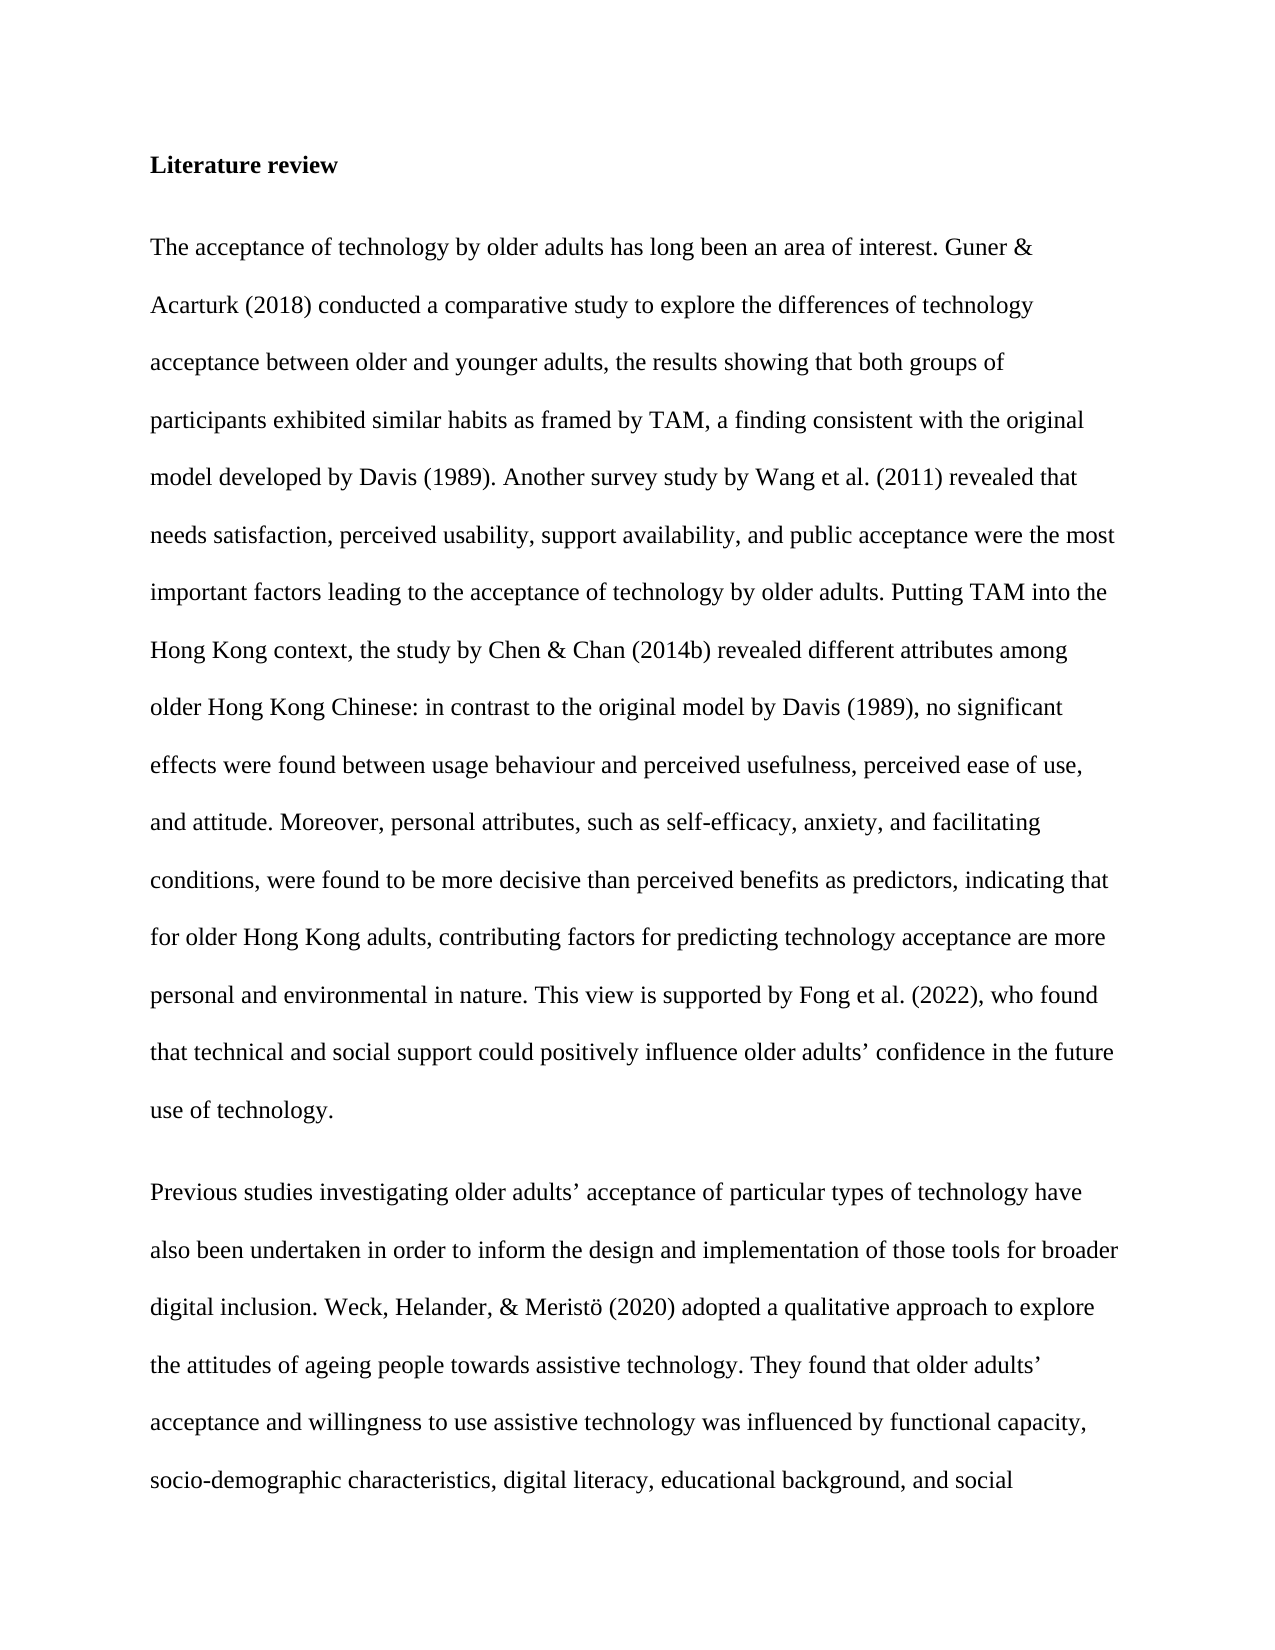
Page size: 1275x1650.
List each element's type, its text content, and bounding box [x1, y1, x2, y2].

text The acceptance of technology by older adults has long been an area of interest. Guner & Acarturk (2018) conducted a comparative study to explore the differences of technology acceptance between older and younger adults, the results showing that both groups of participants exhibited similar habits as framed by TAM, a finding consistent with the original model developed by Davis (1989). Another survey study by Wang et al. (2011) revealed that needs satisfaction, perceived usability, support availability, and public acceptance were the most important factors leading to the acceptance of technology by older adults. Putting TAM into the Hong Kong context, the study by Chen & Chan (2014b) revealed different attributes among older Hong Kong Chinese: in contrast to the original model by Davis (1989), no significant effects were found between usage behaviour and perceived usefulness, perceived ease of use, and attitude. Moreover, personal attributes, such as self-efficacy, anxiety, and facilitating conditions, were found to be more decisive than perceived benefits as predictors, indicating that for older Hong Kong adults, contributing factors for predicting technology acceptance are more personal and environmental in nature. This view is supported by Fong et al. (2022), who found that technical and social support could positively influence older adults’ confidence in the future use of technology. [150, 232, 1125, 1124]
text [150, 1177, 1125, 1494]
text Literature review [150, 150, 1125, 179]
